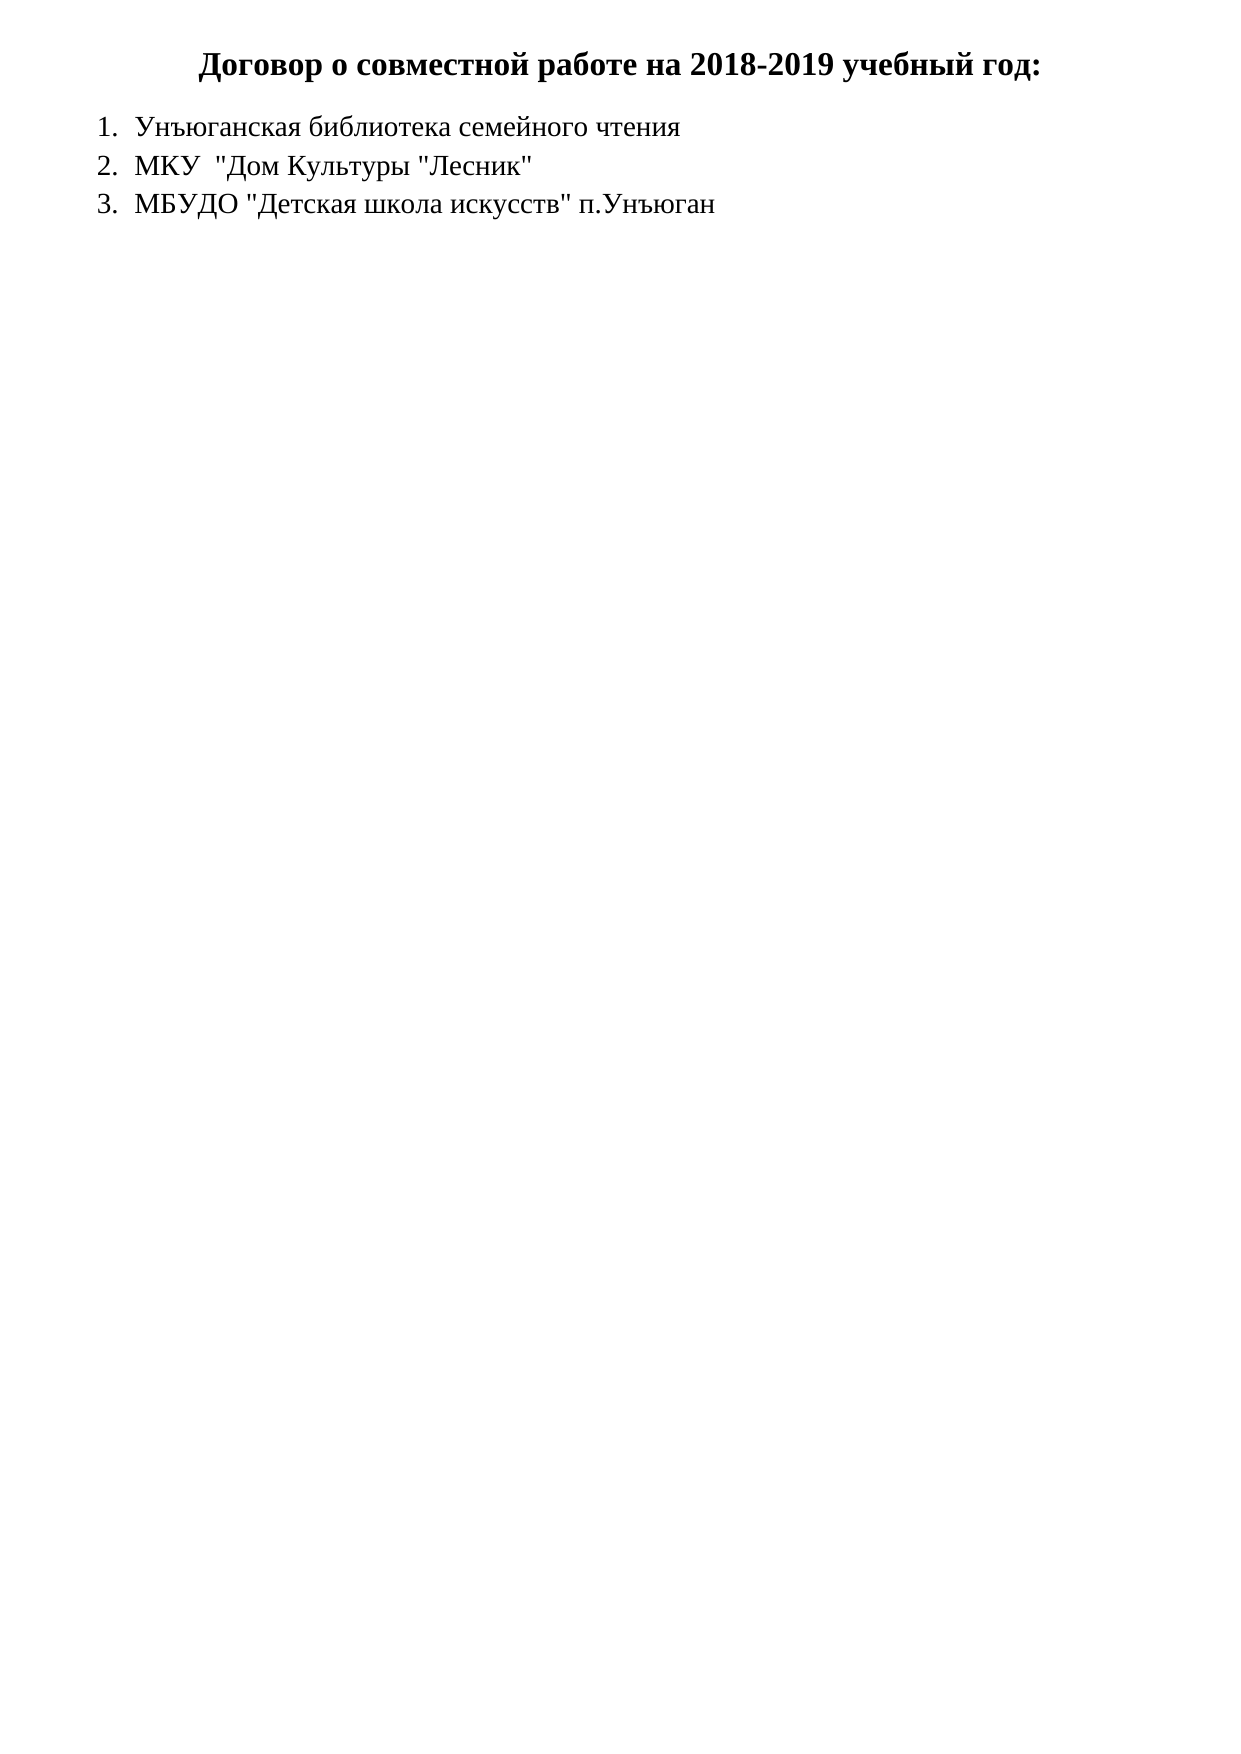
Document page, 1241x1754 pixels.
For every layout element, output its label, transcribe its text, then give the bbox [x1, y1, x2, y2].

list Унъюганская библиотека семейного чтения [97, 109, 1181, 143]
text Договор о совместной работе на 2018-2019 учебный год: [59, 44, 1181, 83]
list МБУДО "Детская школа искусств" п.Унъюган [97, 186, 1181, 220]
list МКУ "Дом Культуры "Лесник" [97, 148, 1181, 181]
